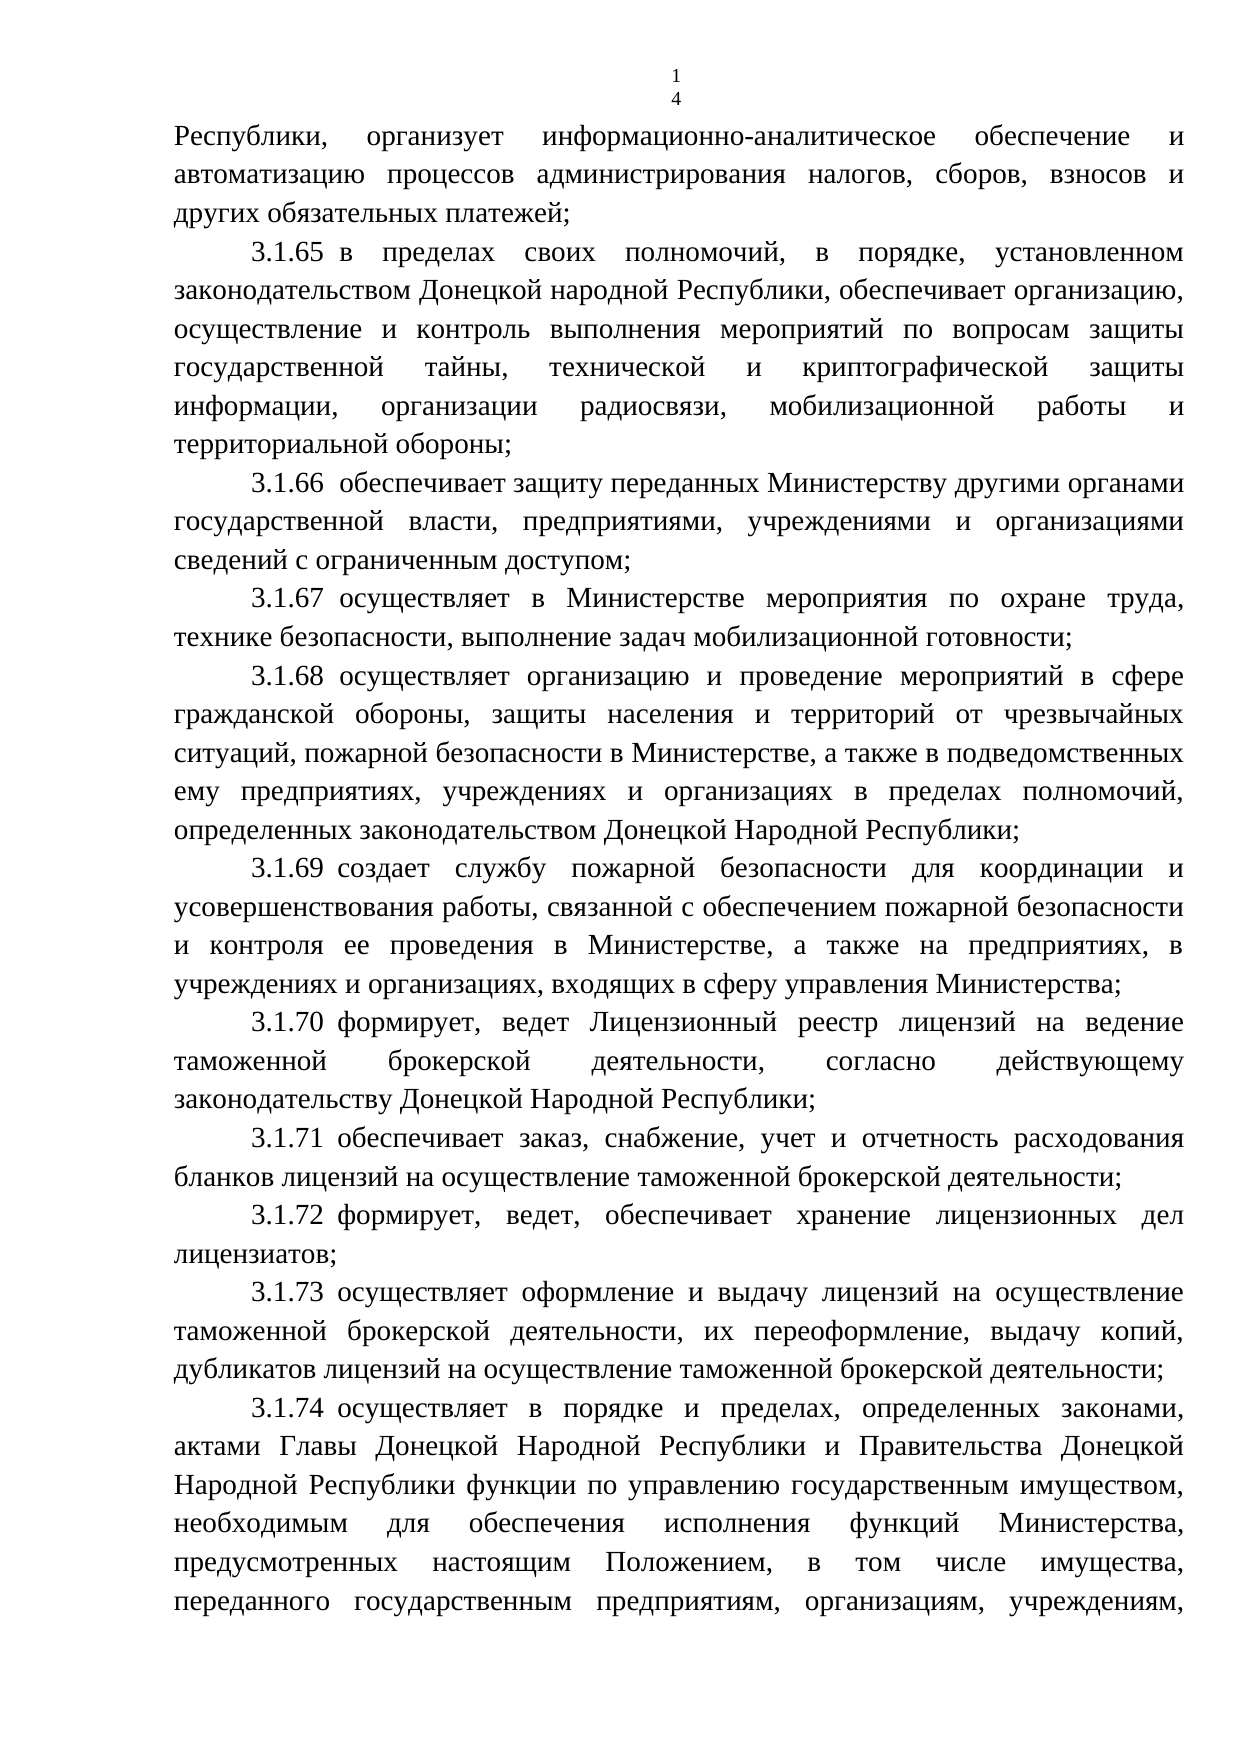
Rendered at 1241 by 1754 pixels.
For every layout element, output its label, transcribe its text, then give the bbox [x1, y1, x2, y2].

list в пределах своих полномочий, в порядке, установленном законодательством Донецкой народной Республики, обеспечивает организацию, осуществление и контроль выполнения мероприятий по вопросам защиты государственной тайны, технической и криптографической защиты информации, организации радиосвязи, мобилизационной работы и территориальной обороны; [174, 234, 1185, 460]
list осуществляет в Министерстве мероприятия по охране труда, технике безопасности, выполнение задач мобилизационной готовности; [174, 581, 1185, 653]
list формирует, ведет Лицензионный реестр лицензий на ведение таможенной брокерской деятельности, согласно действующему законодательству Донецкой Народной Республики; [174, 1004, 1185, 1115]
list осуществляет организацию и проведение мероприятий в сфере гражданской обороны, защиты населения и территорий от чрезвычайных ситуаций, пожарной безопасности в Министерстве, а также в подведомственных ему предприятиях, учреждениях и организациях в пределах полномочий, определенных законодательством Донецкой Народной Республики; [174, 658, 1185, 845]
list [174, 1390, 1185, 1616]
list обеспечивает заказ, снабжение, учет и отчетность расходования бланков лицензий на осуществление таможенной брокерской деятельности; [174, 1120, 1185, 1192]
list создает службу пожарной безопасности для координации и усовершенствования работы, связанной с обеспечением пожарной безопасности и контроля ее проведения в Министерстве, а также на предприятиях, в учреждениях и организациях, входящих в сферу управления Министерства; [174, 850, 1185, 999]
list осуществляет оформление и выдачу лицензий на осуществление таможенной брокерской деятельности, их переоформление, выдачу копий, дубликатов лицензий на осуществление таможенной брокерской деятельности; [174, 1274, 1185, 1385]
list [174, 118, 1185, 229]
list формирует, ведет, обеспечивает хранение лицензионных дел лицензиатов; [174, 1197, 1185, 1269]
list обеспечивает защиту переданных Министерству другими органами государственной власти, предприятиями, учреждениями и организациями сведений с ограниченным доступом; [174, 465, 1185, 576]
